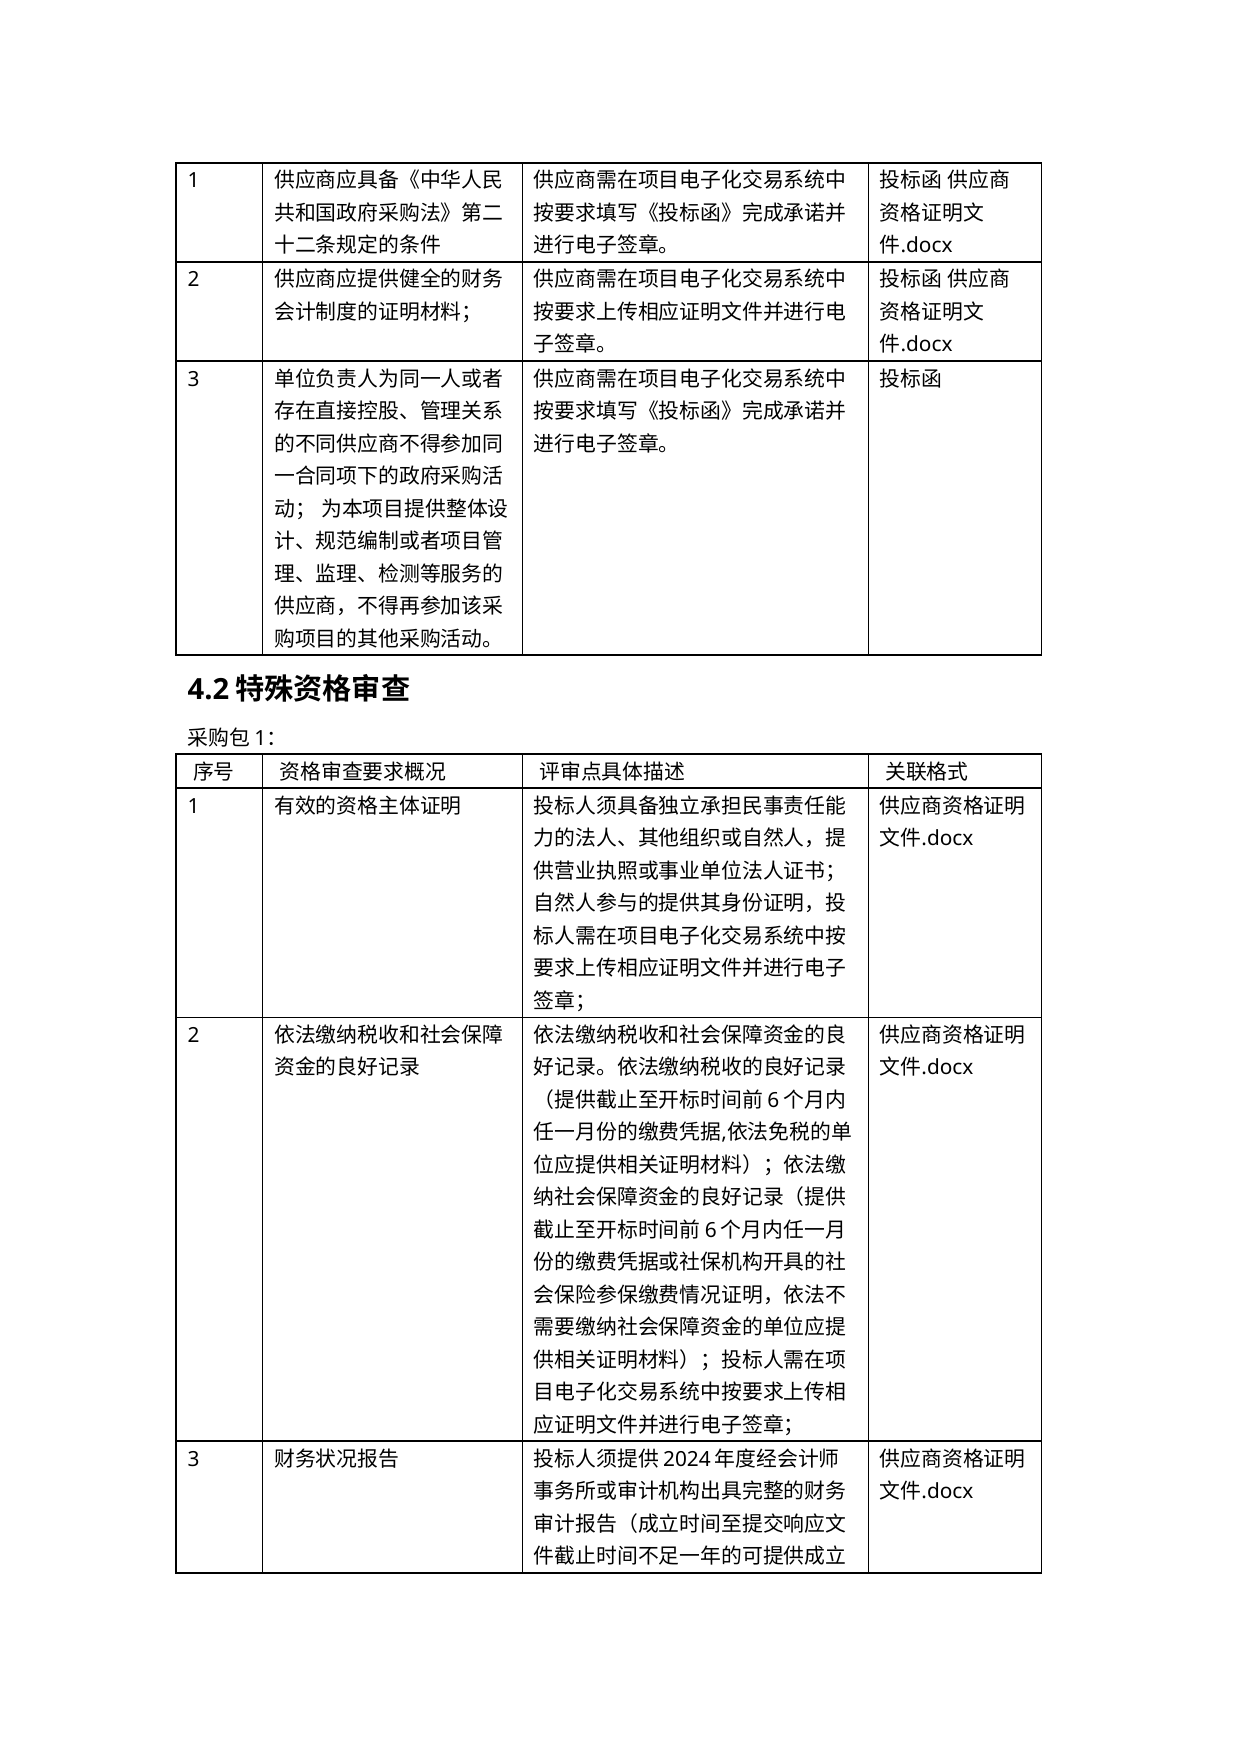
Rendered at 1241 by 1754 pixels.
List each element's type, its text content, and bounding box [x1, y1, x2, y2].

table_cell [523, 1442, 868, 1572]
table_cell 财务状况报告 [263, 1442, 522, 1572]
table_cell 供应商应提供健全的财务会计制度的证明材料； [263, 263, 522, 360]
table_cell 1 [177, 164, 262, 261]
text 采购包1： [187, 721, 1053, 753]
table_cell 投标函 供应商资格证明文件.docx [869, 164, 1041, 261]
table_header 评审点具体描述 [523, 755, 868, 787]
table_cell 依法缴纳税收和社会保障资金的良好记录 [263, 1018, 522, 1440]
table_header 资格审查要求概况 [263, 755, 522, 787]
table_cell 投标函 供应商资格证明文件.docx [869, 263, 1041, 360]
table_cell 投标人须具备独立承担民事责任能力的法人、其他组织或自然人，提供营业执照或事业单位法人证书；自然人参与的提供其身份证明，投标人需在项目电子化交易系统中按要求上传相应证明文件并进行电子签章； [523, 789, 868, 1016]
table_cell 依法缴纳税收和社会保障资金的良好记录。依法缴纳税收的良好记录（提供截止至开标时间前6个月内任一月份的缴费凭据,依法免税的单位应提供相关证明材料）；依法缴纳社会保障资金的良好记录（提供截止至开标时间前6个月内任一月份的缴费凭据或社保机构开具的社会保险参保缴费情况证明，依法不需要缴纳社会保障资金的单位应提供相关证明材料）；投标人需在项目电子化交易系统中按要求上传相应证明文件并进行电子签章； [523, 1018, 868, 1440]
table_cell 有效的资格主体证明 [263, 789, 522, 1016]
table_header 关联格式 [869, 755, 1041, 787]
table_cell 投标函 [869, 362, 1041, 654]
table_cell 2 [177, 263, 262, 360]
table_cell 1 [177, 789, 262, 1016]
table_cell 供应商需在项目电子化交易系统中按要求填写《投标函》完成承诺并进行电子签章。 [523, 362, 868, 654]
table_cell 供应商资格证明文件.docx [869, 789, 1041, 1016]
table_cell 供应商应具备《中华人民共和国政府采购法》第二十二条规定的条件 [263, 164, 522, 261]
table_cell 供应商需在项目电子化交易系统中按要求填写《投标函》完成承诺并进行电子签章。 [523, 164, 868, 261]
table_header 序号 [177, 755, 262, 787]
table_cell 3 [177, 1442, 262, 1572]
table_cell 2 [177, 1018, 262, 1440]
table_cell 供应商需在项目电子化交易系统中按要求上传相应证明文件并进行电子签章。 [523, 263, 868, 360]
table_cell 供应商资格证明文件.docx [869, 1442, 1041, 1572]
table_cell 供应商资格证明文件.docx [869, 1018, 1041, 1440]
table_cell 单位负责人为同一人或者存在直接控股、管理关系的不同供应商不得参加同一合同项下的政府采购活动； 为本项目提供整体设计、规范编制或者项目管理、监理、检测等服务的供应商，不得再参加该采购项目的其他采购活动。 [263, 362, 522, 654]
text 4.2特殊资格审查 [187, 656, 1053, 721]
table_cell 3 [177, 362, 262, 654]
